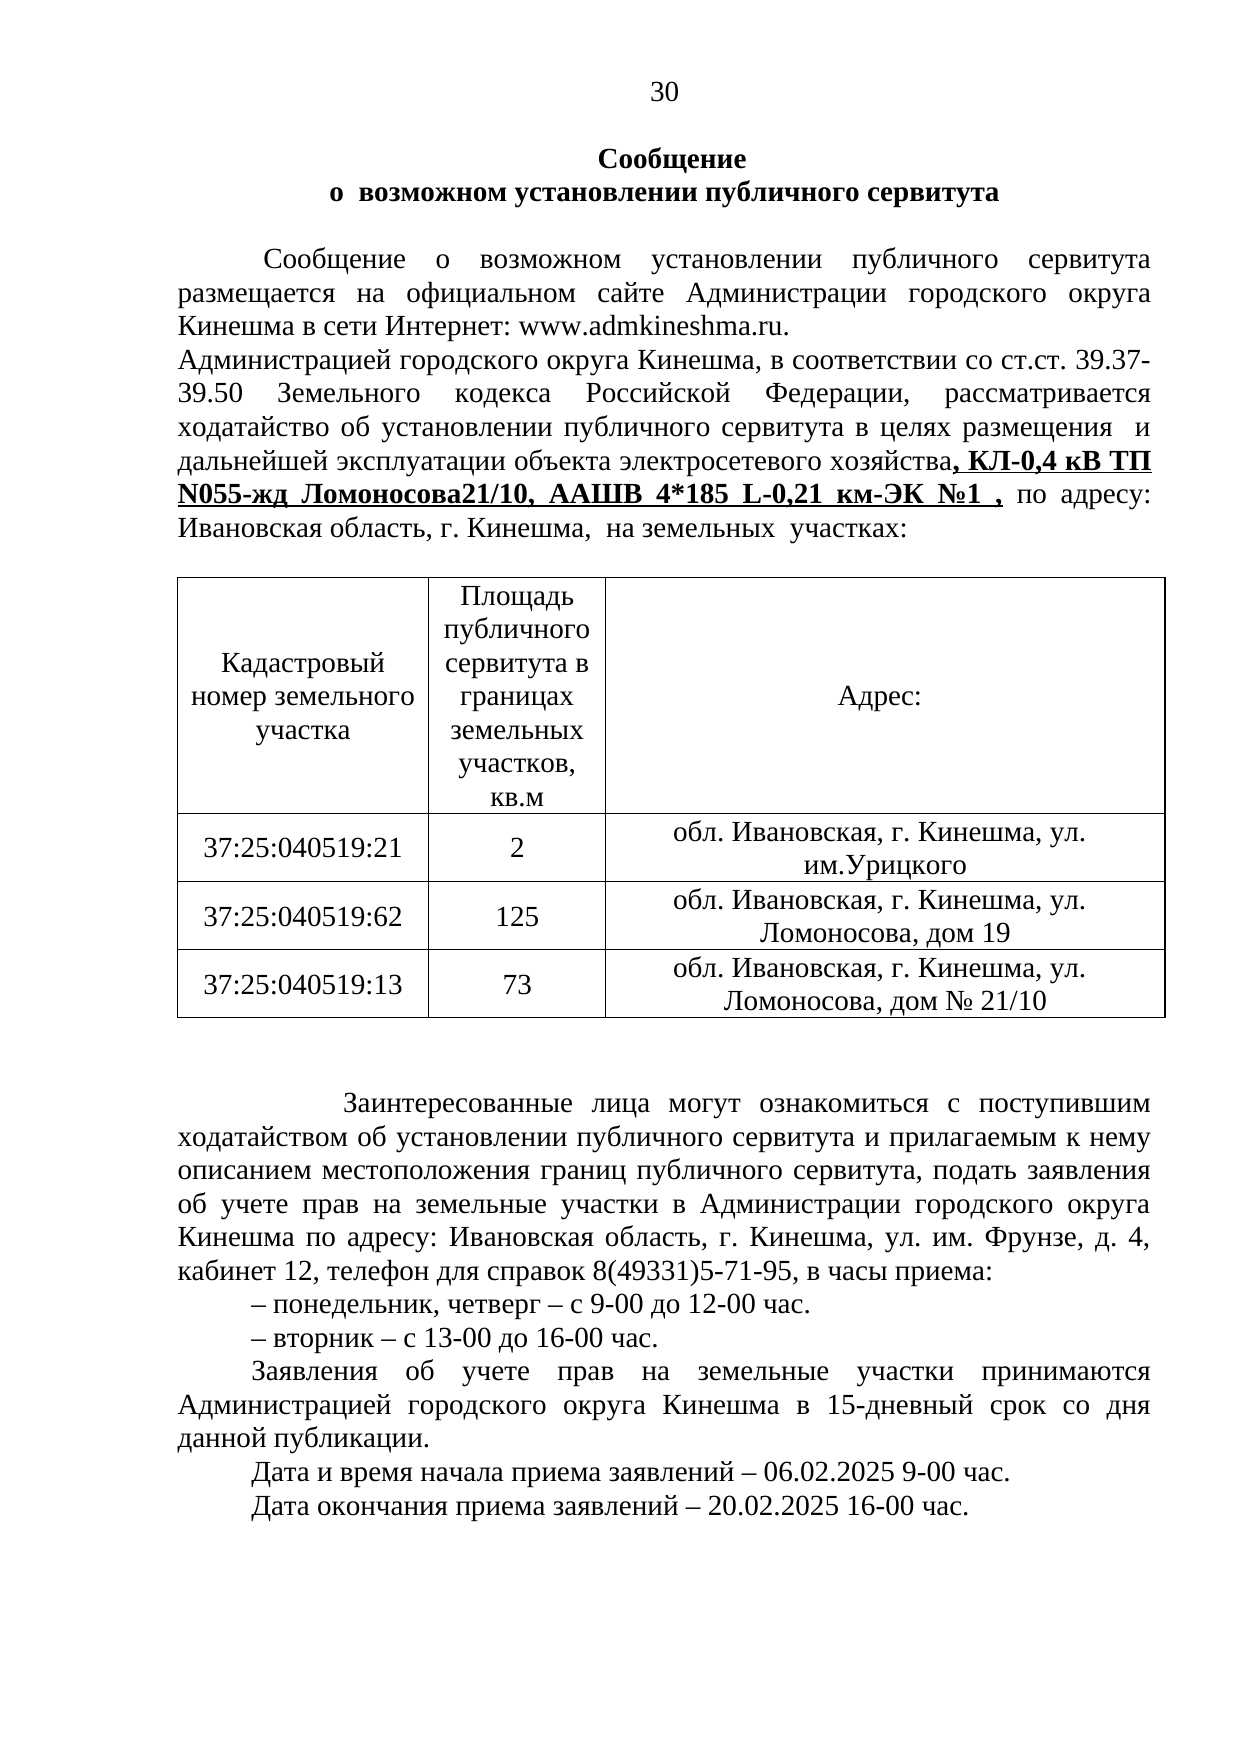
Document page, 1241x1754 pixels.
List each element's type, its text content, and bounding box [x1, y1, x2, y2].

table_cell обл. Ивановская, г. Кинешма, ул. Ломоносова, дом 19 [606, 882, 1164, 949]
table_header Кадастровый номер земельного участка [178, 578, 428, 813]
table_cell 73 [429, 950, 605, 1017]
table_cell 37:25:040519:21 [178, 814, 428, 881]
text Заинтересованные лица могут ознакомиться с поступившим ходатайством об установлении публичного сервитута и прилагаемым к нему описанием местоположения границ публичного сервитута, подать заявления об учете прав на земельные участки в Администрации городского округа Кинешма по адресу: Ивановская область, г. Кинешма, ул. им. Фрунзе, д. 4, кабинет 12, телефон для справок 8(49331)5-71-95, в часы приема: [177, 1085, 1152, 1286]
text Администрацией городского округа Кинешма, в соответствии со ст.ст. 39.37-39.50 Земельного кодекса Российской Федерации, рассматривается ходатайство об установлении публичного сервитута в целях размещения и дальнейшей эксплуатации объекта электросетевого хозяйства, КЛ-0,4 кВ ТП N055-жд Ломоносова21/10, ААШВ 4*185 L-0,21 км-ЭК №1 , по адресу: Ивановская область, г. Кинешма, на земельных участках: [177, 342, 1152, 543]
text – вторник – с 13-00 до 16-00 час. [177, 1320, 1152, 1353]
table_cell 37:25:040519:13 [178, 950, 428, 1017]
text Дата окончания приема заявлений – 20.02.2025 16-00 час. [177, 1488, 1152, 1521]
text Заявления об учете прав на земельные участки принимаются Администрацией городского округа Кинешма в 15-дневный срок со дня данной публикации. [177, 1353, 1152, 1454]
table_cell обл. Ивановская, г. Кинешма, ул. Ломоносова, дом № 21/10 [606, 950, 1164, 1017]
text Дата и время начала приема заявлений – 06.02.2025 9-00 час. [177, 1454, 1152, 1488]
table_cell 125 [429, 882, 605, 949]
text Сообщение о возможном установлении публичного сервитута размещается на официальном сайте Администрации городского округа Кинешма в сети Интернет: www.admkineshma.ru. [177, 241, 1152, 342]
table_header Адрес: [606, 578, 1164, 813]
table_header Площадь публичного сервитута в границах земельных участков, кв.м [429, 578, 605, 813]
table_cell обл. Ивановская, г. Кинешма, ул. им.Урицкого [606, 814, 1164, 881]
table_cell 2 [429, 814, 605, 881]
text Сообщение [177, 141, 1152, 174]
text о возможном установлении публичного сервитута [177, 174, 1152, 208]
text – понедельник, четверг – с 9-00 до 12-00 час. [177, 1286, 1152, 1320]
table_cell 37:25:040519:62 [178, 882, 428, 949]
